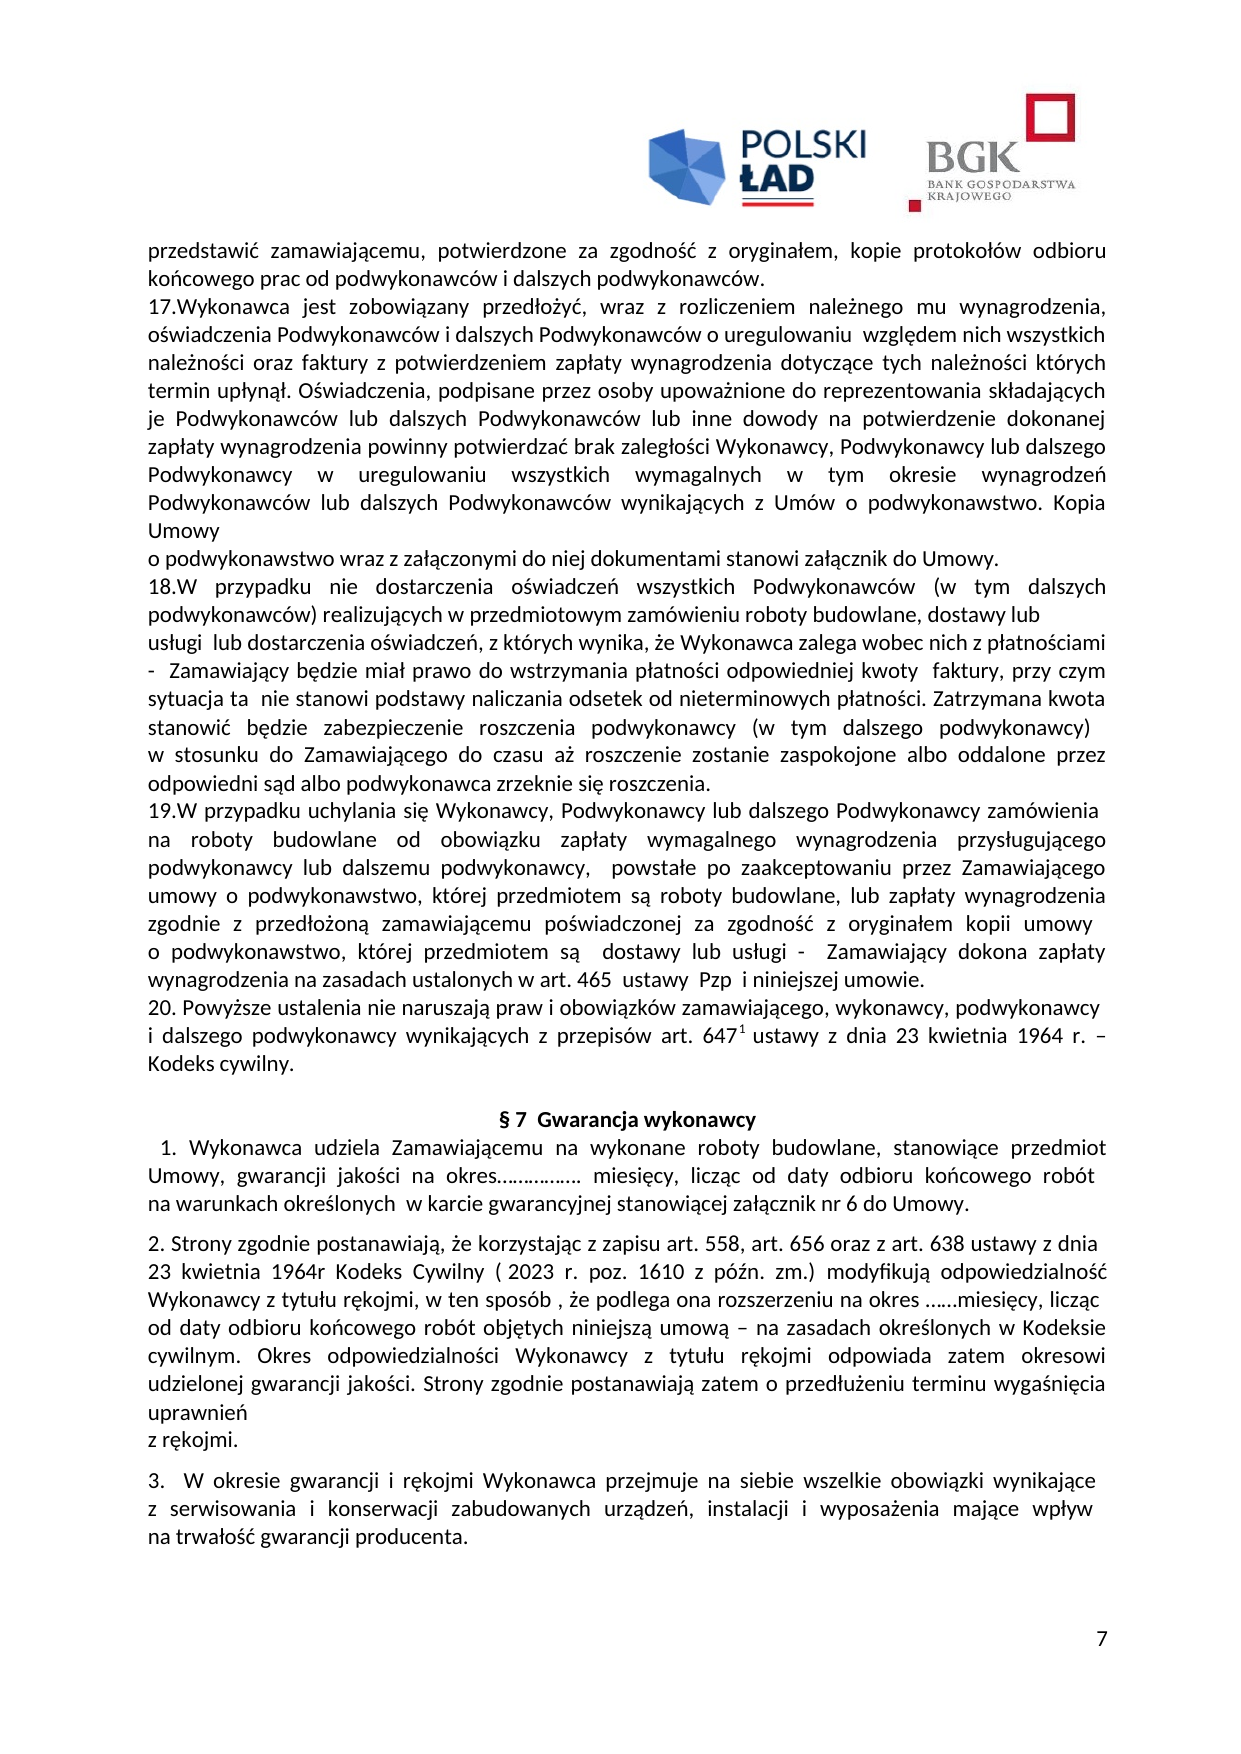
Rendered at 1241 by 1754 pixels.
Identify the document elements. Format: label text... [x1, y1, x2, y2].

text 2. Strony zgodnie postanawiają, że korzystając z zapisu art. 558, art. 656 oraz z art. 638 ustawy z dnia 23 kwietnia 1964r Kodeks Cywilny ( 2023 r. poz. 1610 z późn. zm.) modyfikują odpowiedzialność Wykonawcy z tytułu rękojmi, w ten sposób , że podlega ona rozszerzeniu na okres ……miesięcy, licząc od daty odbioru końcowego robót objętych niniejszą umową – na zasadach określonych w Kodeksie cywilnym. Okres odpowiedzialności Wykonawcy z tytułu rękojmi odpowiada zatem okresowi udzielonej gwarancji jakości. Strony zgodnie postanawiają zatem o przedłużeniu terminu wygaśnięcia uprawnień z rękojmi. [148, 1229, 1107, 1454]
text 17.Wykonawca jest zobowiązany przedłożyć, wraz z rozliczeniem należnego mu wynagrodzenia, oświadczenia Podwykonawców i dalszych Podwykonawców o uregulowaniu względem nich wszystkich należności oraz faktury z potwierdzeniem zapłaty wynagrodzenia dotyczące tych należności których termin upłynął. Oświadczenia, podpisane przez osoby upoważnione do reprezentowania składających je Podwykonawców lub dalszych Podwykonawców lub inne dowody na potwierdzenie dokonanej zapłaty wynagrodzenia powinny potwierdzać brak zaległości Wykonawcy, Podwykonawcy lub dalszego Podwykonawcy w uregulowaniu wszystkich wymagalnych w tym okresie wynagrodzeń Podwykonawców lub dalszych Podwykonawców wynikających z Umów o podwykonawstwo. Kopia Umowy o podwykonawstwo wraz z załączonymi do niej dokumentami stanowi załącznik do Umowy. [148, 292, 1107, 572]
text 1. Wykonawca udziela Zamawiającemu na wykonane roboty budowlane, stanowiące przedmiot Umowy, gwarancji jakości na okres……………. miesięcy, licząc od daty odbioru końcowego robót na warunkach określonych w karcie gwarancyjnej stanowiącej załącznik nr 6 do Umowy. [148, 1133, 1107, 1217]
picture [628, 73, 1108, 237]
text § 7 Gwarancja wykonawcy [148, 1105, 1107, 1133]
text usługi lub dostarczenia oświadczeń, z których wynika, że Wykonawca zalega wobec nich z płatnościami - Zamawiający będzie miał prawo do wstrzymania płatności odpowiedniej kwoty faktury, przy czym sytuacja ta nie stanowi podstawy naliczania odsetek od nieterminowych płatności. Zatrzymana kwota stanowić będzie zabezpieczenie roszczenia podwykonawcy (w tym dalszego podwykonawcy) w stosunku do Zamawiającego do czasu aż roszczenie zostanie zaspokojone albo oddalone przez odpowiedni sąd albo podwykonawca zrzeknie się roszczenia. [148, 628, 1107, 797]
text 19.W przypadku uchylania się Wykonawcy, Podwykonawcy lub dalszego Podwykonawcy zamówienia na roboty budowlane od obowiązku zapłaty wymagalnego wynagrodzenia przysługującego podwykonawcy lub dalszemu podwykonawcy, powstałe po zaakceptowaniu przez Zamawiającego umowy o podwykonawstwo, której przedmiotem są roboty budowlane, lub zapłaty wynagrodzenia zgodnie z przedłożoną zamawiającemu poświadczonej za zgodność z oryginałem kopii umowy o podwykonawstwo, której przedmiotem są dostawy lub usługi - Zamawiający dokona zapłaty wynagrodzenia na zasadach ustalonych w art. 465 ustawy Pzp i niniejszej umowie. [148, 797, 1107, 993]
text 20. Powyższe ustalenia nie naruszają praw i obowiązków zamawiającego, wykonawcy, podwykonawcy i dalszego podwykonawcy wynikających z przepisów art. 6471 ustawy z dnia 23 kwietnia 1964 r. – Kodeks cywilny. [148, 993, 1107, 1077]
text 3. W okresie gwarancji i rękojmi Wykonawca przejmuje na siebie wszelkie obowiązki wynikające z serwisowania i konserwacji zabudowanych urządzeń, instalacji i wyposażenia mające wpływ na trwałość gwarancji producenta. [148, 1466, 1107, 1550]
text 18.W przypadku nie dostarczenia oświadczeń wszystkich Podwykonawców (w tym dalszych podwykonawców) realizujących w przedmiotowym zamówieniu roboty budowlane, dostawy lub [148, 572, 1107, 628]
